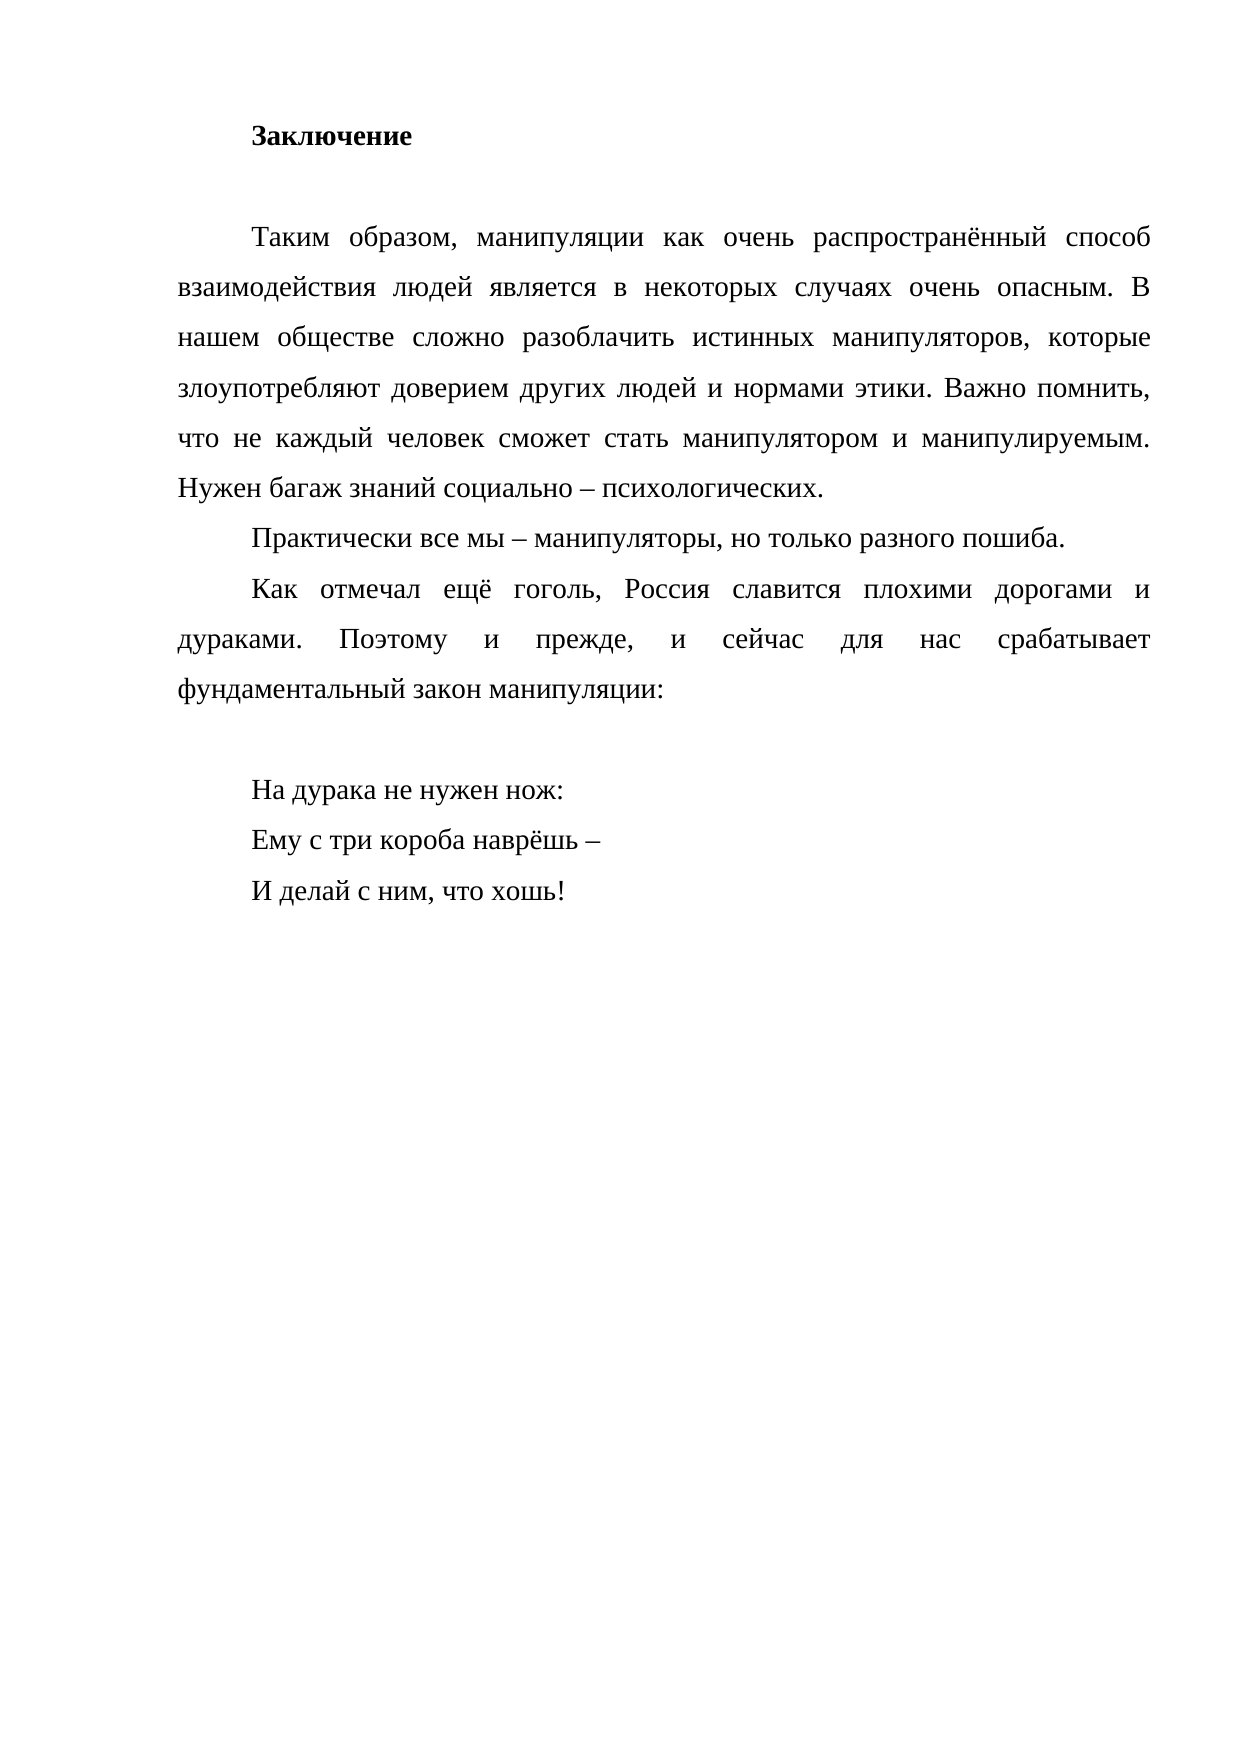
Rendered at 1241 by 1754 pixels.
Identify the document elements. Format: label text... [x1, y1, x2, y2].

text Как отмечал ещё гоголь, Россия славится плохими дорогами и дураками. Поэтому и прежде, и сейчас для нас срабатывает фундаментальный закон манипуляции: [177, 571, 1152, 705]
text И делай с ним, что хошь! [177, 873, 1152, 906]
text Практически все мы – манипуляторы, но только разного пошиба. [177, 521, 1152, 554]
text На дурака не нужен нож: [177, 772, 1152, 806]
text Заключение [177, 118, 1152, 152]
text Ему с три короба наврёшь – [177, 822, 1152, 856]
text Таким образом, манипуляции как очень распространённый способ взаимодействия людей является в некоторых случаях очень опасным. В нашем обществе сложно разоблачить истинных манипуляторов, которые злоупотребляют доверием других людей и нормами этики. Важно помнить, что не каждый человек сможет стать манипулятором и манипулируемым. Нужен багаж знаний социально – психологических. [177, 219, 1152, 504]
